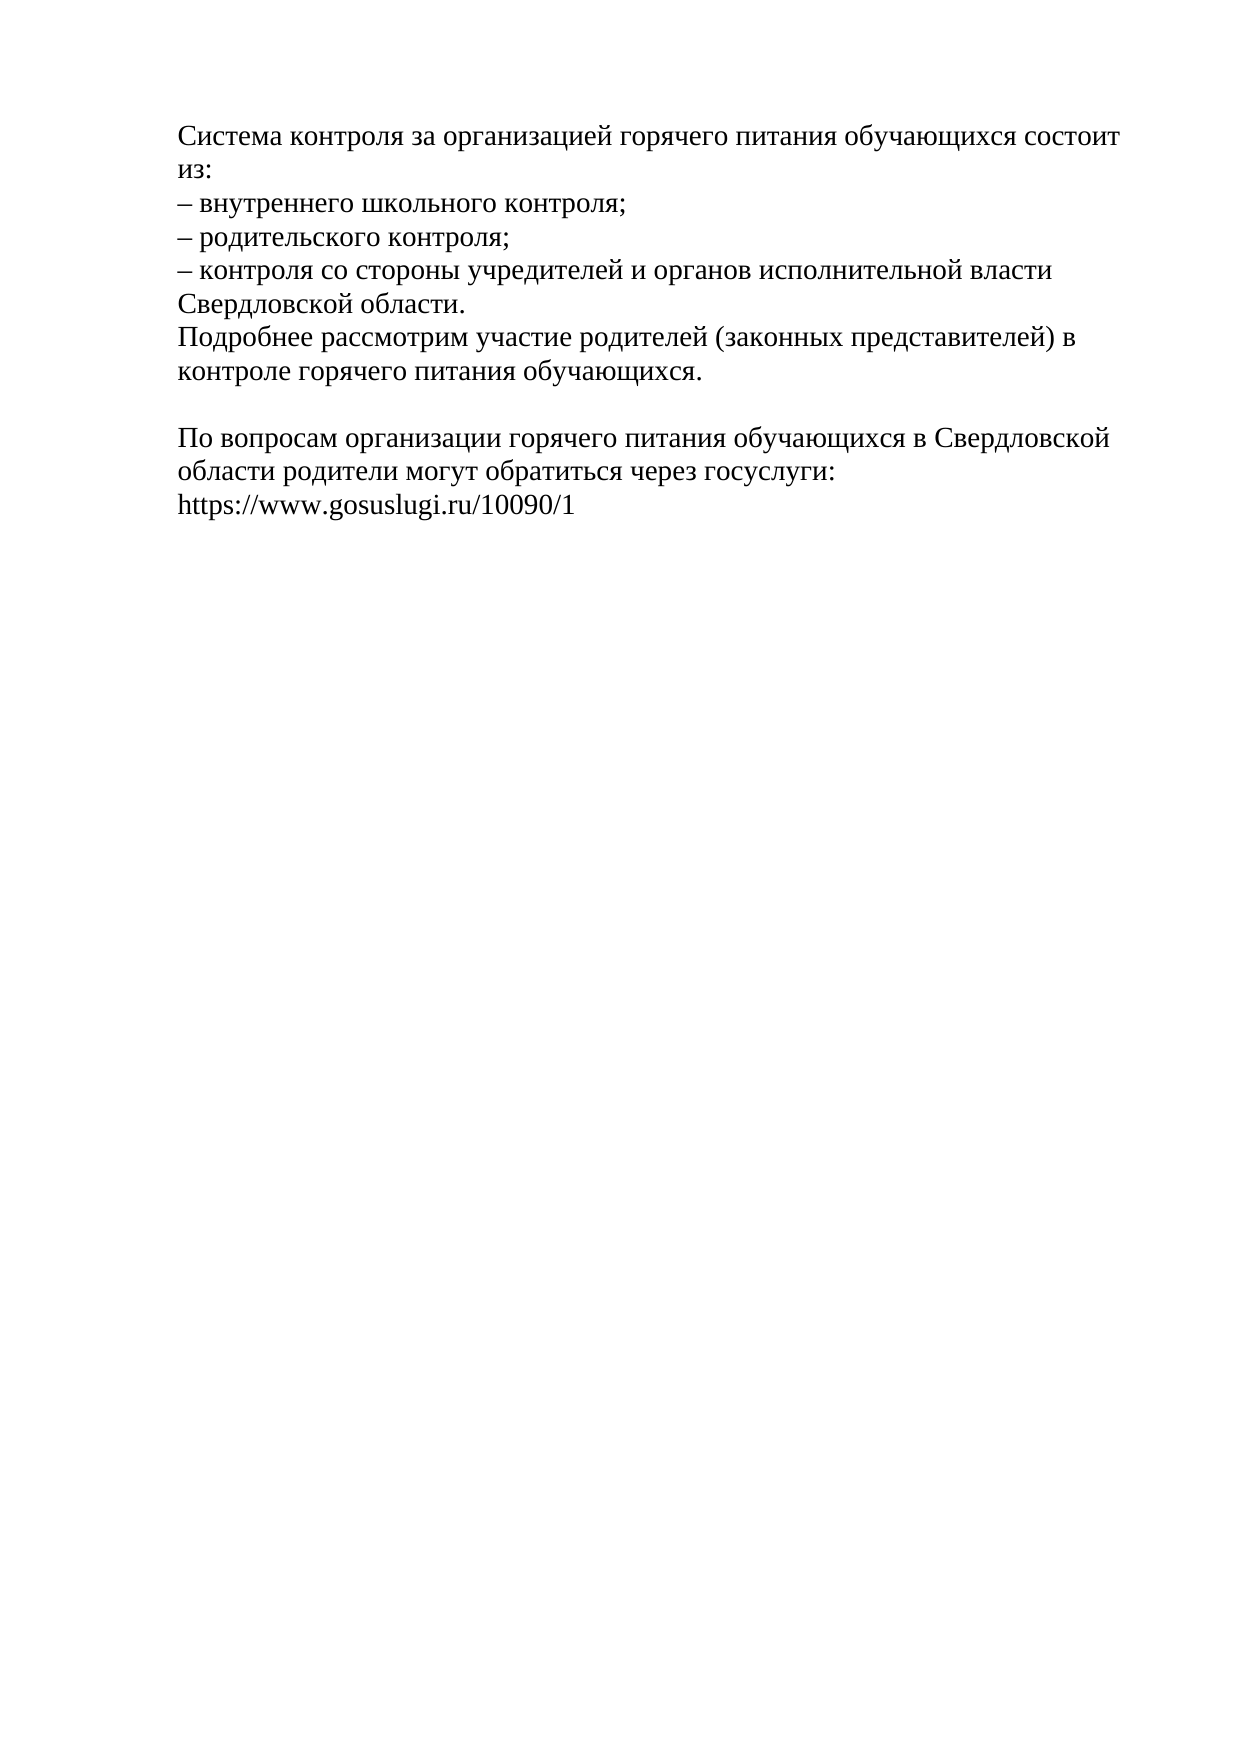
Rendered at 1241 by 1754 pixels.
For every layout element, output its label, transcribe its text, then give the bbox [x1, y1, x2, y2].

text По вопросам организации горячего питания обучающихся в Свердловской области родители могут обратиться через госуслуги: https://www.gosuslugi.ru/10090/1 [177, 420, 1152, 521]
text – родительского контроля; [177, 219, 1152, 252]
text Подробнее рассмотрим участие родителей (законных представителей) в контроле горячего питания обучающихся. [177, 319, 1152, 386]
text Система контроля за организацией горячего питания обучающихся состоит из: [177, 118, 1152, 185]
text – контроля со стороны учредителей и органов исполнительной власти Свердловской области. [177, 252, 1152, 319]
text – внутреннего школьного контроля; [177, 185, 1152, 219]
